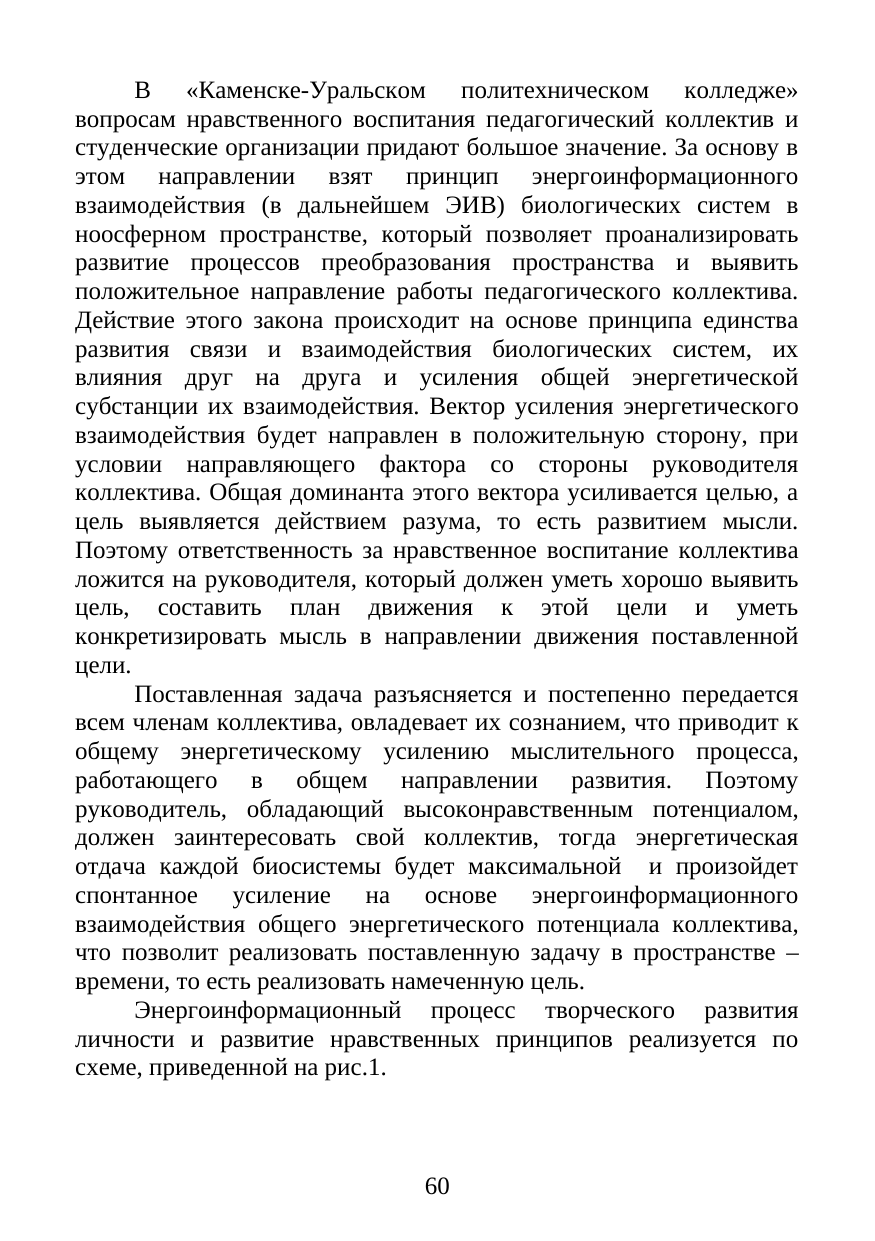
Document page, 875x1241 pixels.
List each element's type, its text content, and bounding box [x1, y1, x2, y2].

subtitle В «Каменске-Уральском политехническом колледже» вопросам нравственного воспитания педагогический коллектив и студенческие организации придают большое значение. За основу в этом направлении взят принцип энергоинформационного взаимодействия (в дальнейшем ЭИВ) биологических систем в ноосферном пространстве, который позволяет проанализировать развитие процессов преобразования пространства и выявить положительное направление работы педагогического коллектива. Действие этого закона происходит на основе принципа единства развития связи и взаимодействия биологических систем, их влияния друг на друга и усиления общей энергетической субстанции их взаимодействия. Вектор усиления энергетического взаимодействия будет направлен в положительную сторону, при условии направляющего фактора со стороны руководителя коллектива. Общая доминанта этого вектора усиливается целью, а цель выявляется действием разума, то есть развитием мысли. Поэтому ответственность за нравственное воспитание коллектива ложится на руководителя, который должен уметь хорошо выявить цель, составить план движения к этой цели и уметь конкретизировать мысль в направлении движения поставленной цели. [75, 75, 799, 679]
text Поставленная задача разъясняется и постепенно передается всем членам коллектива, овладевает их сознанием, что приводит к общему энергетическому усилению мыслительного процесса, работающего в общем направлении развития. Поэтому руководитель, обладающий высоконравственным потенциалом, должен заинтересовать свой коллектив, тогда энергетическая отдача каждой биосистемы будет максимальной и произойдет спонтанное усиление на основе энергоинформационного взаимодействия общего энергетического потенциала коллектива, что позволит реализовать поставленную задачу в пространстве – времени, то есть реализовать намеченную цель. [75, 679, 799, 995]
text Энергоинформационный процесс творческого развития личности и развитие нравственных принципов реализуется по схеме, приведенной на рис.1. [75, 995, 799, 1081]
